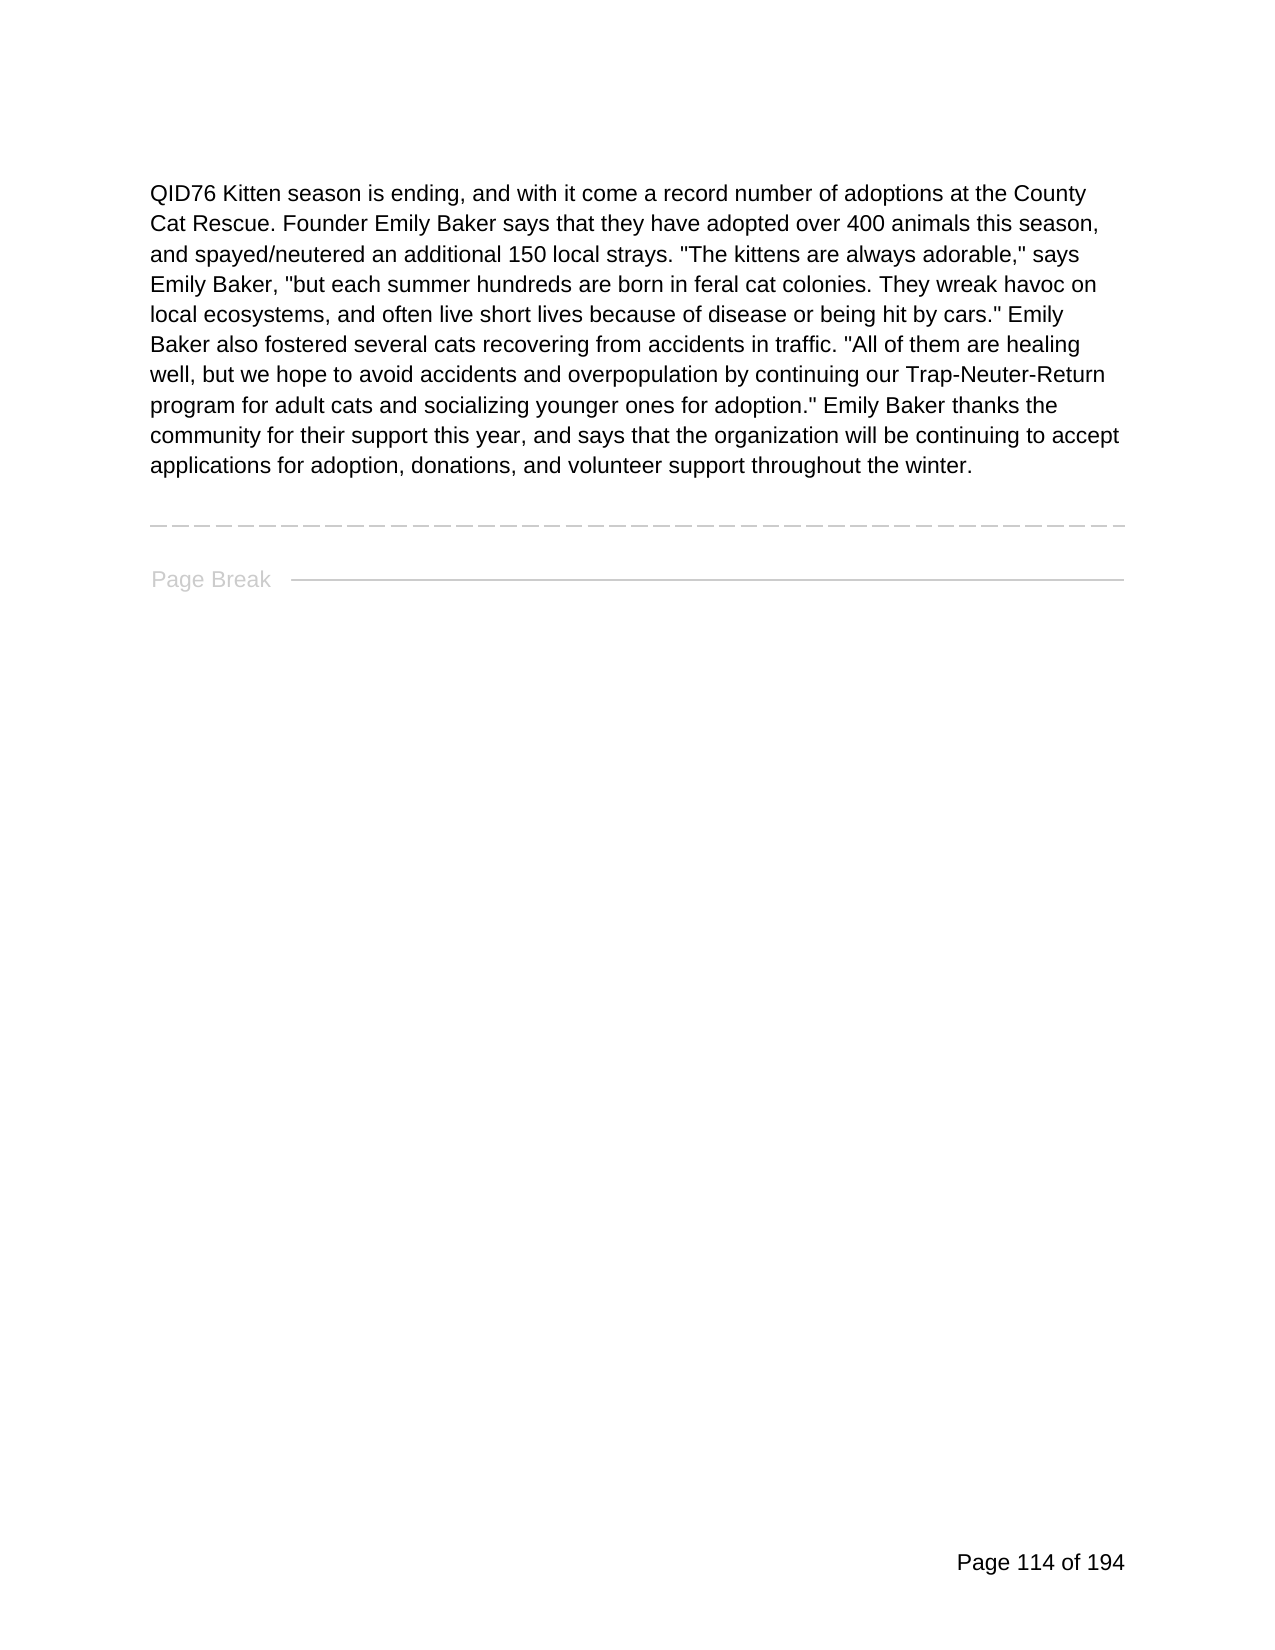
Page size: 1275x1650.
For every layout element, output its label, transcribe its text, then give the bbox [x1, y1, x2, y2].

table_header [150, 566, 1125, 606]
text QID76 Kitten season is ending, and with it come a record number of adoptions at the County Cat Rescue. Founder Emily Baker says that they have adopted over 400 animals this season, and spayed/neutered an additional 150 local strays. "The kittens are always adorable," says Emily Baker, "but each summer hundreds are born in feral cat colonies. They wreak havoc on local ecosystems, and often live short lives because of disease or being hit by cars." Emily Baker also fostered several cats recovering from accidents in traffic. "All of them are healing well, but we hope to avoid accidents and overpopulation by continuing our Trap-Neuter-Return program for adult cats and socializing younger ones for adoption." Emily Baker thanks the community for their support this year, and says that the organization will be continuing to accept applications for adoption, donations, and volunteer support throughout the winter. [150, 180, 1125, 478]
